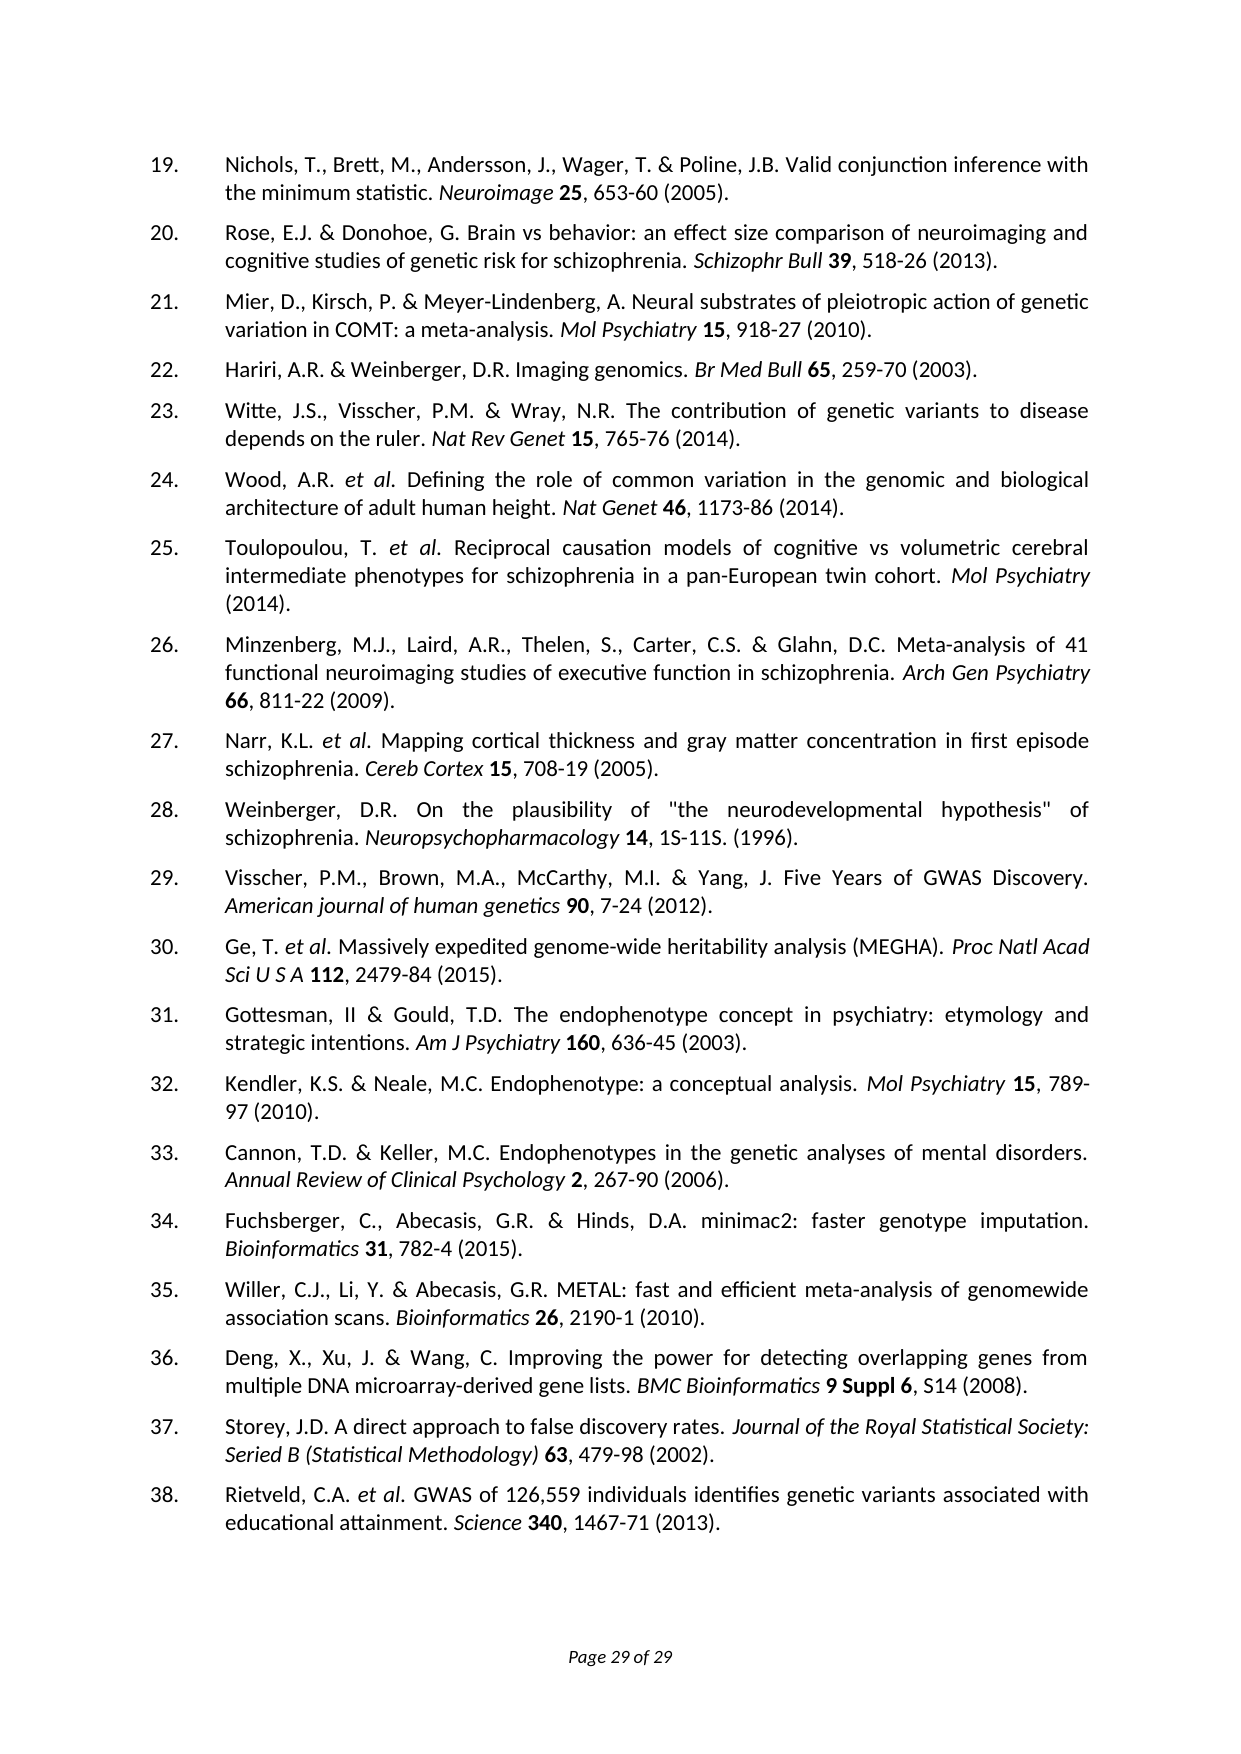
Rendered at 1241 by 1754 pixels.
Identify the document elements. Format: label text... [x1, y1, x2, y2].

text 20. Rose, E.J. & Donohoe, G. Brain vs behavior: an effect size comparison of neuroimaging and cognitive studies of genetic risk for schizophrenia. Schizophr Bull 39, 518-26 (2013). [150, 218, 1090, 274]
text 32. Kendler, K.S. & Neale, M.C. Endophenotype: a conceptual analysis. Mol Psychiatry 15, 789-97 (2010). [150, 1069, 1090, 1125]
text 26. Minzenberg, M.J., Laird, A.R., Thelen, S., Carter, C.S. & Glahn, D.C. Meta-analysis of 41 functional neuroimaging studies of executive function in schizophrenia. Arch Gen Psychiatry 66, 811-22 (2009). [150, 630, 1090, 714]
text 34. Fuchsberger, C., Abecasis, G.R. & Hinds, D.A. minimac2: faster genotype imputation. Bioinformatics 31, 782-4 (2015). [150, 1206, 1090, 1262]
text 22. Hariri, A.R. & Weinberger, D.R. Imaging genomics. Br Med Bull 65, 259-70 (2003). [150, 356, 1090, 384]
text 35. Willer, C.J., Li, Y. & Abecasis, G.R. METAL: fast and efficient meta-analysis of genomewide association scans. Bioinformatics 26, 2190-1 (2010). [150, 1275, 1090, 1331]
text 33. Cannon, T.D. & Keller, M.C. Endophenotypes in the genetic analyses of mental disorders. Annual Review of Clinical Psychology 2, 267-90 (2006). [150, 1138, 1090, 1194]
text 19. Nichols, T., Brett, M., Andersson, J., Wager, T. & Poline, J.B. Valid conjunction inference with the minimum statistic. Neuroimage 25, 653-60 (2005). [150, 150, 1090, 206]
text 24. Wood, A.R. et al. Defining the role of common variation in the genomic and biological architecture of adult human height. Nat Genet 46, 1173-86 (2014). [150, 465, 1090, 521]
text 31. Gottesman, II & Gould, T.D. The endophenotype concept in psychiatry: etymology and strategic intentions. Am J Psychiatry 160, 636-45 (2003). [150, 1001, 1090, 1057]
text 38. Rietveld, C.A. et al. GWAS of 126,559 individuals identifies genetic variants associated with educational attainment. Science 340, 1467-71 (2013). [150, 1480, 1090, 1536]
text 25. Toulopoulou, T. et al. Reciprocal causation models of cognitive vs volumetric cerebral intermediate phenotypes for schizophrenia in a pan-European twin cohort. Mol Psychiatry (2014). [150, 533, 1090, 617]
text 27. Narr, K.L. et al. Mapping cortical thickness and gray matter concentration in first episode schizophrenia. Cereb Cortex 15, 708-19 (2005). [150, 726, 1090, 782]
text 30. Ge, T. et al. Massively expedited genome-wide heritability analysis (MEGHA). Proc Natl Acad Sci U S A 112, 2479-84 (2015). [150, 932, 1090, 988]
text 28. Weinberger, D.R. On the plausibility of "the neurodevelopmental hypothesis" of schizophrenia. Neuropsychopharmacology 14, 1S-11S. (1996). [150, 795, 1090, 851]
text 29. Visscher, P.M., Brown, M.A., McCarthy, M.I. & Yang, J. Five Years of GWAS Discovery. American journal of human genetics 90, 7-24 (2012). [150, 863, 1090, 919]
text 36. Deng, X., Xu, J. & Wang, C. Improving the power for detecting overlapping genes from multiple DNA microarray-derived gene lists. BMC Bioinformatics 9 Suppl 6, S14 (2008). [150, 1343, 1090, 1399]
text 37. Storey, J.D. A direct approach to false discovery rates. Journal of the Royal Statistical Society: Seried B (Statistical Methodology) 63, 479-98 (2002). [150, 1412, 1090, 1468]
text 23. Witte, J.S., Visscher, P.M. & Wray, N.R. The contribution of genetic variants to disease depends on the ruler. Nat Rev Genet 15, 765-76 (2014). [150, 396, 1090, 452]
text 21. Mier, D., Kirsch, P. & Meyer-Lindenberg, A. Neural substrates of pleiotropic action of genetic variation in COMT: a meta-analysis. Mol Psychiatry 15, 918-27 (2010). [150, 287, 1090, 343]
